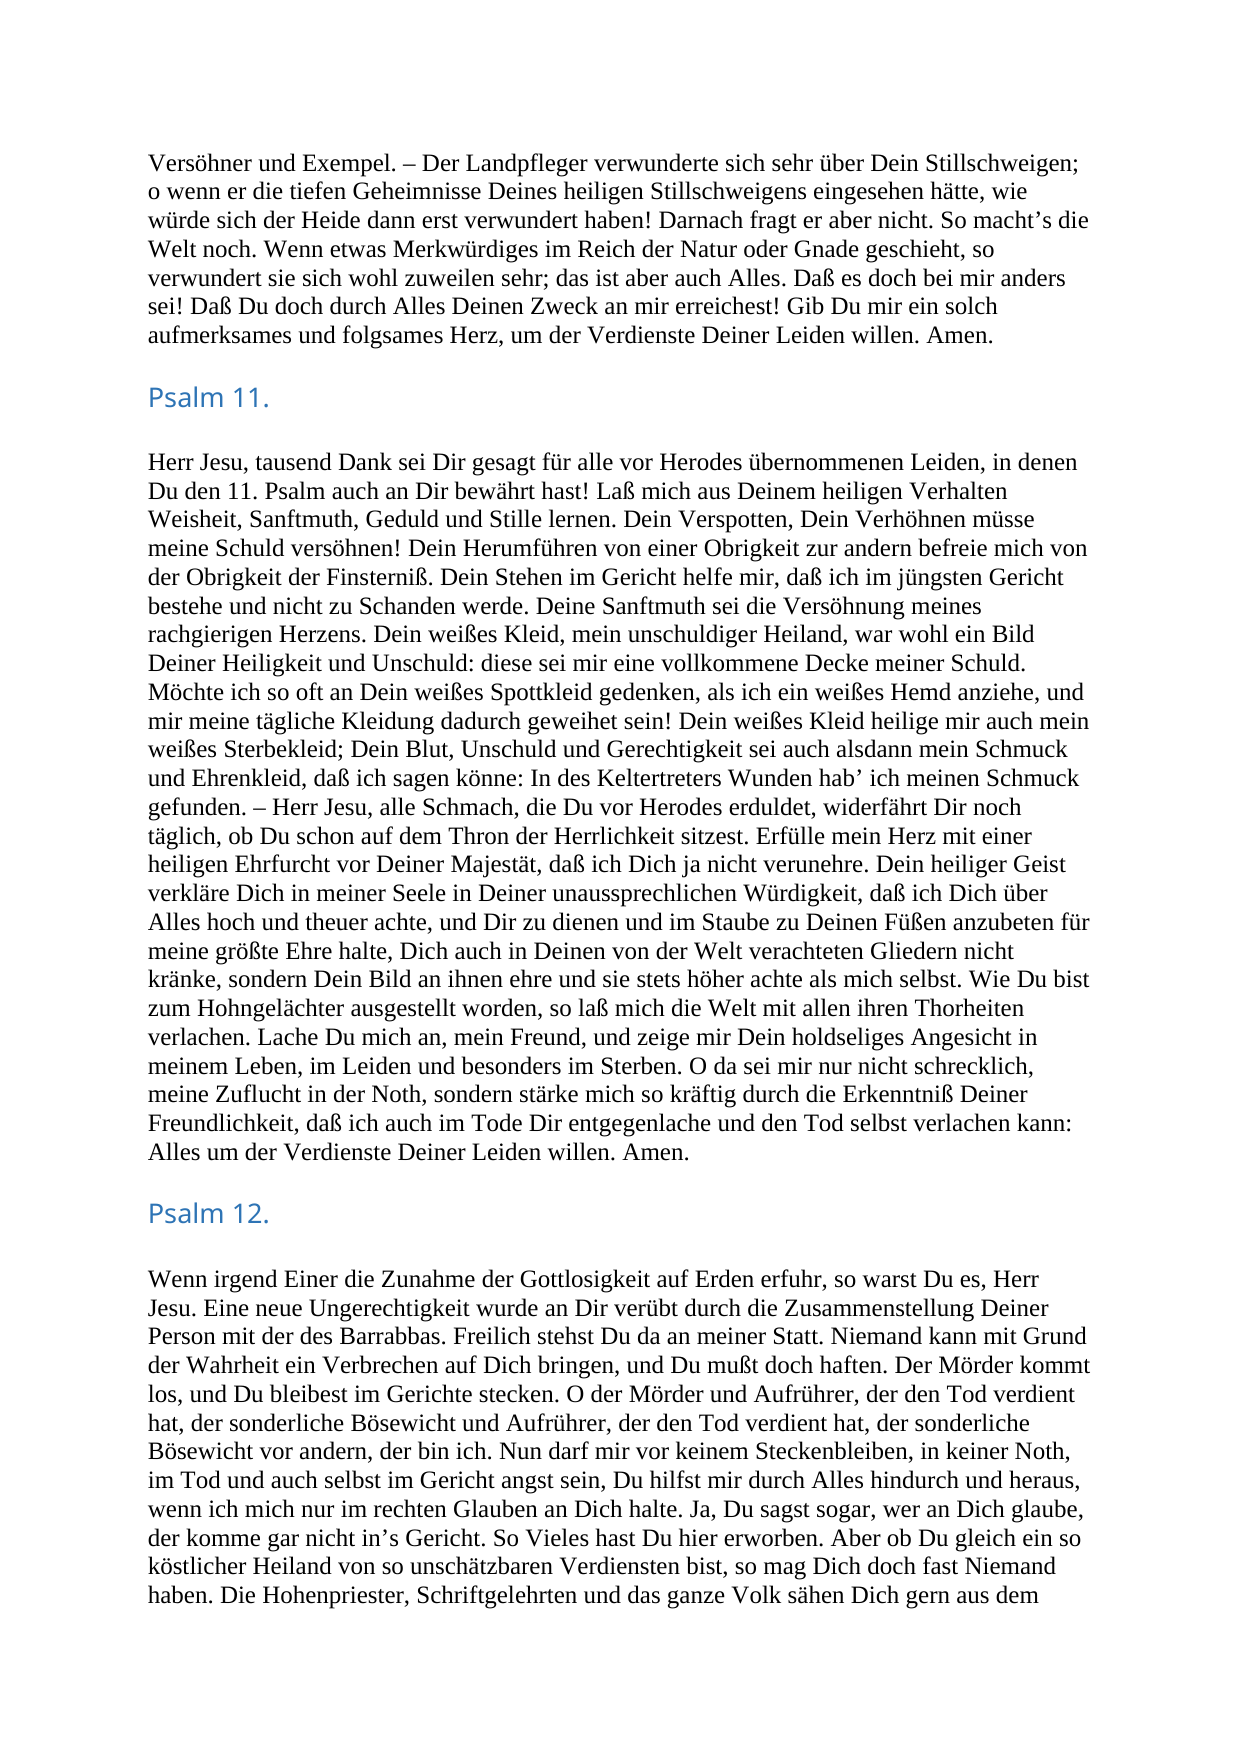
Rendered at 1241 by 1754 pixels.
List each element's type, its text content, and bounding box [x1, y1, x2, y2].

subtitle Psalm 11. [148, 378, 1093, 415]
subtitle Psalm 12. [148, 1195, 1093, 1232]
text Herr Jesu, tausend Dank sei Dir gesagt für alle vor Herodes übernommenen Leiden, in denen Du den 11. Psalm auch an Dir bewährt hast! Laß mich aus Deinem heiligen Verhalten Weisheit, Sanftmuth, Geduld und Stille lernen. Dein Verspotten, Dein Verhöhnen müsse meine Schuld versöhnen! Dein Herumführen von einer Obrigkeit zur andern befreie mich von der Obrigkeit der Finsterniß. Dein Stehen im Gericht helfe mir, daß ich im jüngsten Gericht bestehe und nicht zu Schanden werde. Deine Sanftmuth sei die Versöhnung meines rachgierigen Herzens. Dein weißes Kleid, mein unschuldiger Heiland, war wohl ein Bild Deiner Heiligkeit und Unschuld: diese sei mir eine vollkommene Decke meiner Schuld. Möchte ich so oft an Dein weißes Spottkleid gedenken, als ich ein weißes Hemd anziehe, und mir meine tägliche Kleidung dadurch geweihet sein! Dein weißes Kleid heilige mir auch mein weißes Sterbekleid; Dein Blut, Unschuld und Gerechtigkeit sei auch alsdann mein Schmuck und Ehrenkleid, daß ich sagen könne: In des Keltertreters Wunden hab’ ich meinen Schmuck gefunden. – Herr Jesu, alle Schmach, die Du vor Herodes erduldet, widerfährt Dir noch täglich, ob Du schon auf dem Thron der Herrlichkeit sitzest. Erfülle mein Herz mit einer heiligen Ehrfurcht vor Deiner Majestät, daß ich Dich ja nicht verunehre. Dein heiliger Geist verkläre Dich in meiner Seele in Deiner unaussprechlichen Würdigkeit, daß ich Dich über Alles hoch und theuer achte, und Dir zu dienen und im Staube zu Deinen Füßen anzubeten für meine größte Ehre halte, Dich auch in Deinen von der Welt verachteten Gliedern nicht kränke, sondern Dein Bild an ihnen ehre und sie stets höher achte als mich selbst. Wie Du bist zum Hohngelächter ausgestellt worden, so laß mich die Welt mit allen ihren Thorheiten verlachen. Lache Du mich an, mein Freund, und zeige mir Dein holdseliges Angesicht in meinem Leben, im Leiden und besonders im Sterben. O da sei mir nur nicht schrecklich, meine Zuflucht in der Noth, sondern stärke mich so kräftig durch die Erkenntniß Deiner Freundlichkeit, daß ich auch im Tode Dir entgegenlache und den Tod selbst verlachen kann: Alles um der Verdienste Deiner Leiden willen. Amen. [148, 447, 1093, 1166]
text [148, 148, 1093, 349]
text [148, 1264, 1093, 1609]
